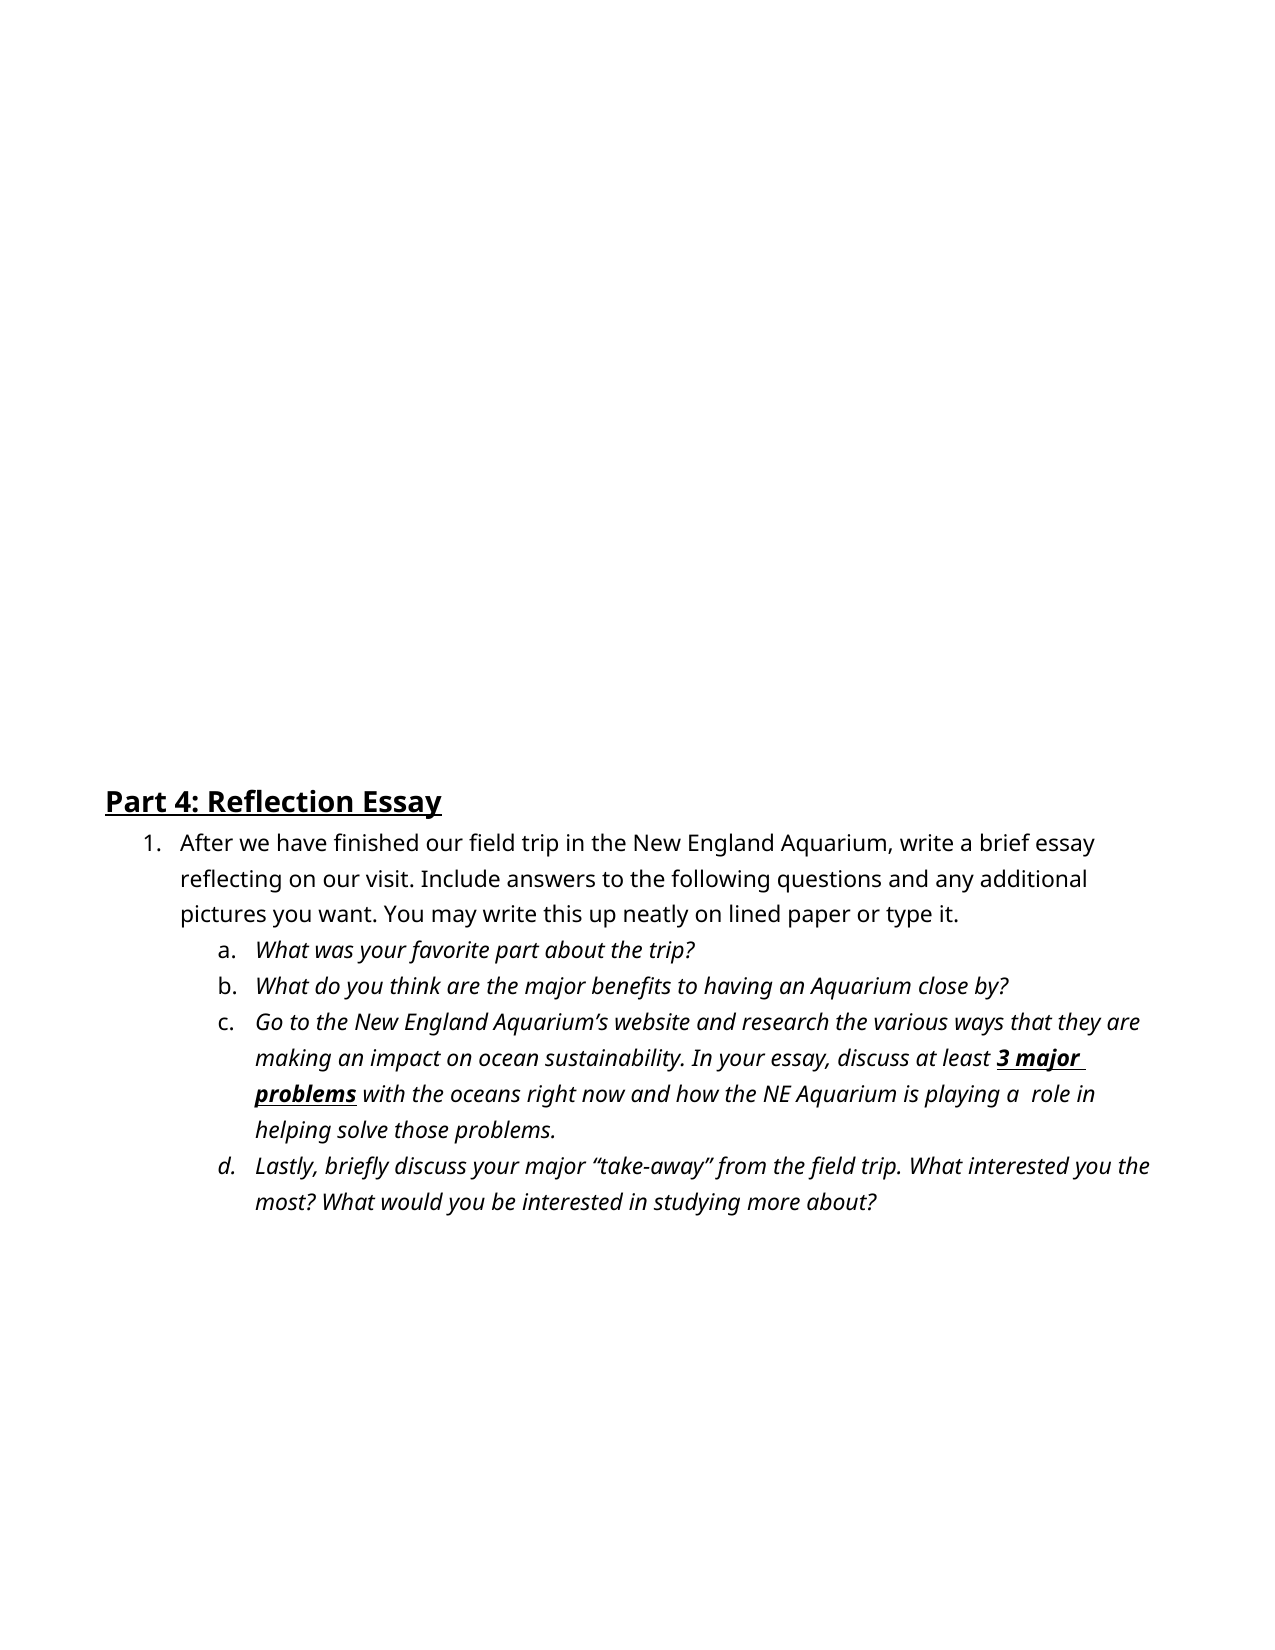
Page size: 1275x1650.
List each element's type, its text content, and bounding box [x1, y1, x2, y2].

list Lastly, briefly discuss your major “take-away” from the field trip. What interested you the most? What would you be interested in studying more about? [217, 1150, 1170, 1217]
list Go to the New England Aquarium’s website and research the various ways that they are making an impact on ocean sustainability. In your essay, discuss at least 3 major problems with the oceans right now and how the NE Aquarium is playing a role in helping solve those problems. [217, 1006, 1170, 1145]
list What do you think are the major benefits to having an Aquarium close by? [217, 970, 1170, 1002]
list What was your favorite part about the trip? [217, 934, 1170, 966]
text Part 4: Reflection Essay [105, 781, 1170, 821]
list After we have finished our field trip in the New England Aquarium, write a brief essay reflecting on our visit. Include answers to the following questions and any additional pictures you want. You may write this up neatly on lined paper or type it. [142, 827, 1170, 930]
